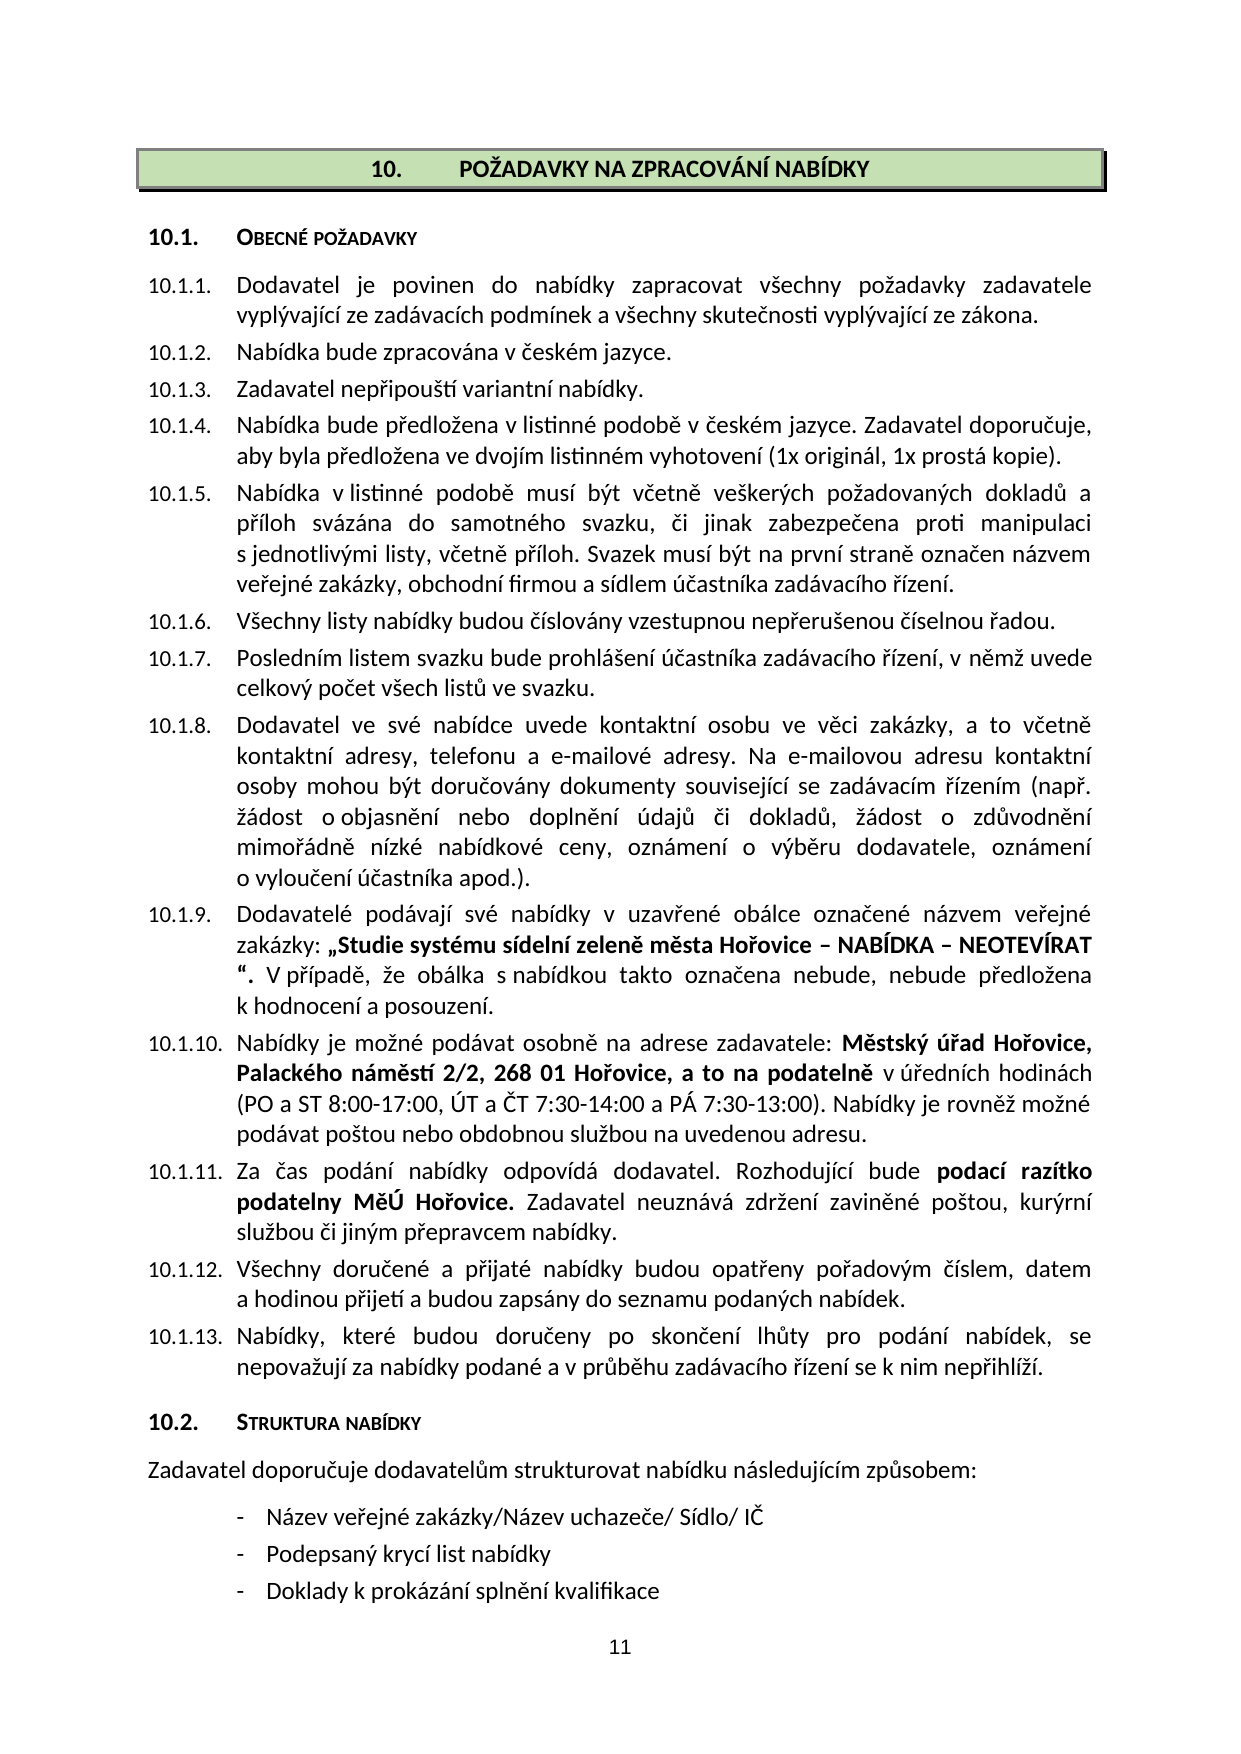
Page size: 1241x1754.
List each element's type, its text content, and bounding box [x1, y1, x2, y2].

text Posledním listem svazku bude prohlášení účastníka zadávacího řízení, v němž uvede celkový počet všech listů ve svazku. [148, 642, 1092, 703]
text Nabídka bude předložena v listinné podobě v českém jazyce. Zadavatel doporučuje, aby byla předložena ve dvojím listinném vyhotovení (1x originál, 1x prostá kopie). [148, 409, 1092, 471]
text Dodavatel je povinen do nabídky zapracovat všechny požadavky zadavatele vyplývající ze zadávacích podmínek a všechny skutečnosti vyplývající ze zákona. [148, 269, 1092, 330]
text Všechny listy nabídky budou číslovány vzestupnou nepřerušenou číselnou řadou. [148, 605, 1092, 636]
list Zadavatel doporučuje dodavatelům strukturovat nabídku následujícím způsobem: [148, 1454, 1092, 1484]
text Nabídka bude zpracována v českém jazyce. [148, 336, 1092, 367]
text Nabídky je možné podávat osobně na adrese zadavatele: Městský úřad Hořovice, Palackého náměstí 2/2, 268 01 Hořovice, a to na podatelně v úředních hodinách (PO a ST 8:00-17:00, ÚT a ČT 7:30-14:00 a PÁ 7:30-13:00). Nabídky je rovněž možné podávat poštou nebo obdobnou službou na uvedenou adresu. [148, 1027, 1092, 1149]
text Dodavatelé podávají své nabídky v uzavřené obálce označené názvem veřejné zakázky: „Studie systému sídelní zeleně města Hořovice – NABÍDKA – NEOTEVÍRAT “. V případě, že obálka s nabídkou takto označena nebude, nebude předložena k hodnocení a posouzení. [148, 899, 1092, 1021]
text Název veřejné zakázky/Název uchazeče/ Sídlo/ IČ [236, 1501, 1092, 1532]
text Doklady k prokázání splnění kvalifikace [236, 1575, 1092, 1606]
text Nabídky, které budou doručeny po skončení lhůty pro podání nabídek, se nepovažují za nabídky podané a v průběhu zadávacího řízení se k nim nepřihlíží. [148, 1320, 1092, 1381]
text Obecné požadavky [148, 221, 1092, 252]
text Zadavatel nepřipouští variantní nabídky. [148, 373, 1092, 403]
text Dodavatel ve své nabídce uvede kontaktní osobu ve věci zakázky, a to včetně kontaktní adresy, telefonu a e-mailové adresy. Na e-mailovou adresu kontaktní osoby mohou být doručovány dokumenty související se zadávacím řízením (např. žádost o objasnění nebo doplnění údajů či dokladů, žádost o zdůvodnění mimořádně nízké nabídkové ceny, oznámení o výběru dodavatele, oznámení o vyloučení účastníka apod.). [148, 709, 1092, 892]
text Za čas podání nabídky odpovídá dodavatel. Rozhodující bude podací razítko podatelny MěÚ Hořovice. Zadavatel neuznává zdržení zaviněné poštou, kurýrní službou či jiným přepravcem nabídky. [148, 1155, 1092, 1247]
text Všechny doručené a přijaté nabídky budou opatřeny pořadovým číslem, datem a hodinou přijetí a budou zapsány do seznamu podaných nabídek. [148, 1253, 1092, 1314]
text Nabídka v listinné podobě musí být včetně veškerých požadovaných dokladů a příloh svázána do samotného svazku, či jinak zabezpečena proti manipulaci s jednotlivými listy, včetně příloh. Svazek musí být na první straně označen názvem veřejné zakázky, obchodní firmou a sídlem účastníka zadávacího řízení. [148, 477, 1092, 599]
subtitle Požadavky na zpracování nabídky [139, 151, 1101, 186]
text Podepsaný krycí list nabídky [236, 1538, 1092, 1569]
text Struktura nabídky [148, 1406, 1092, 1437]
